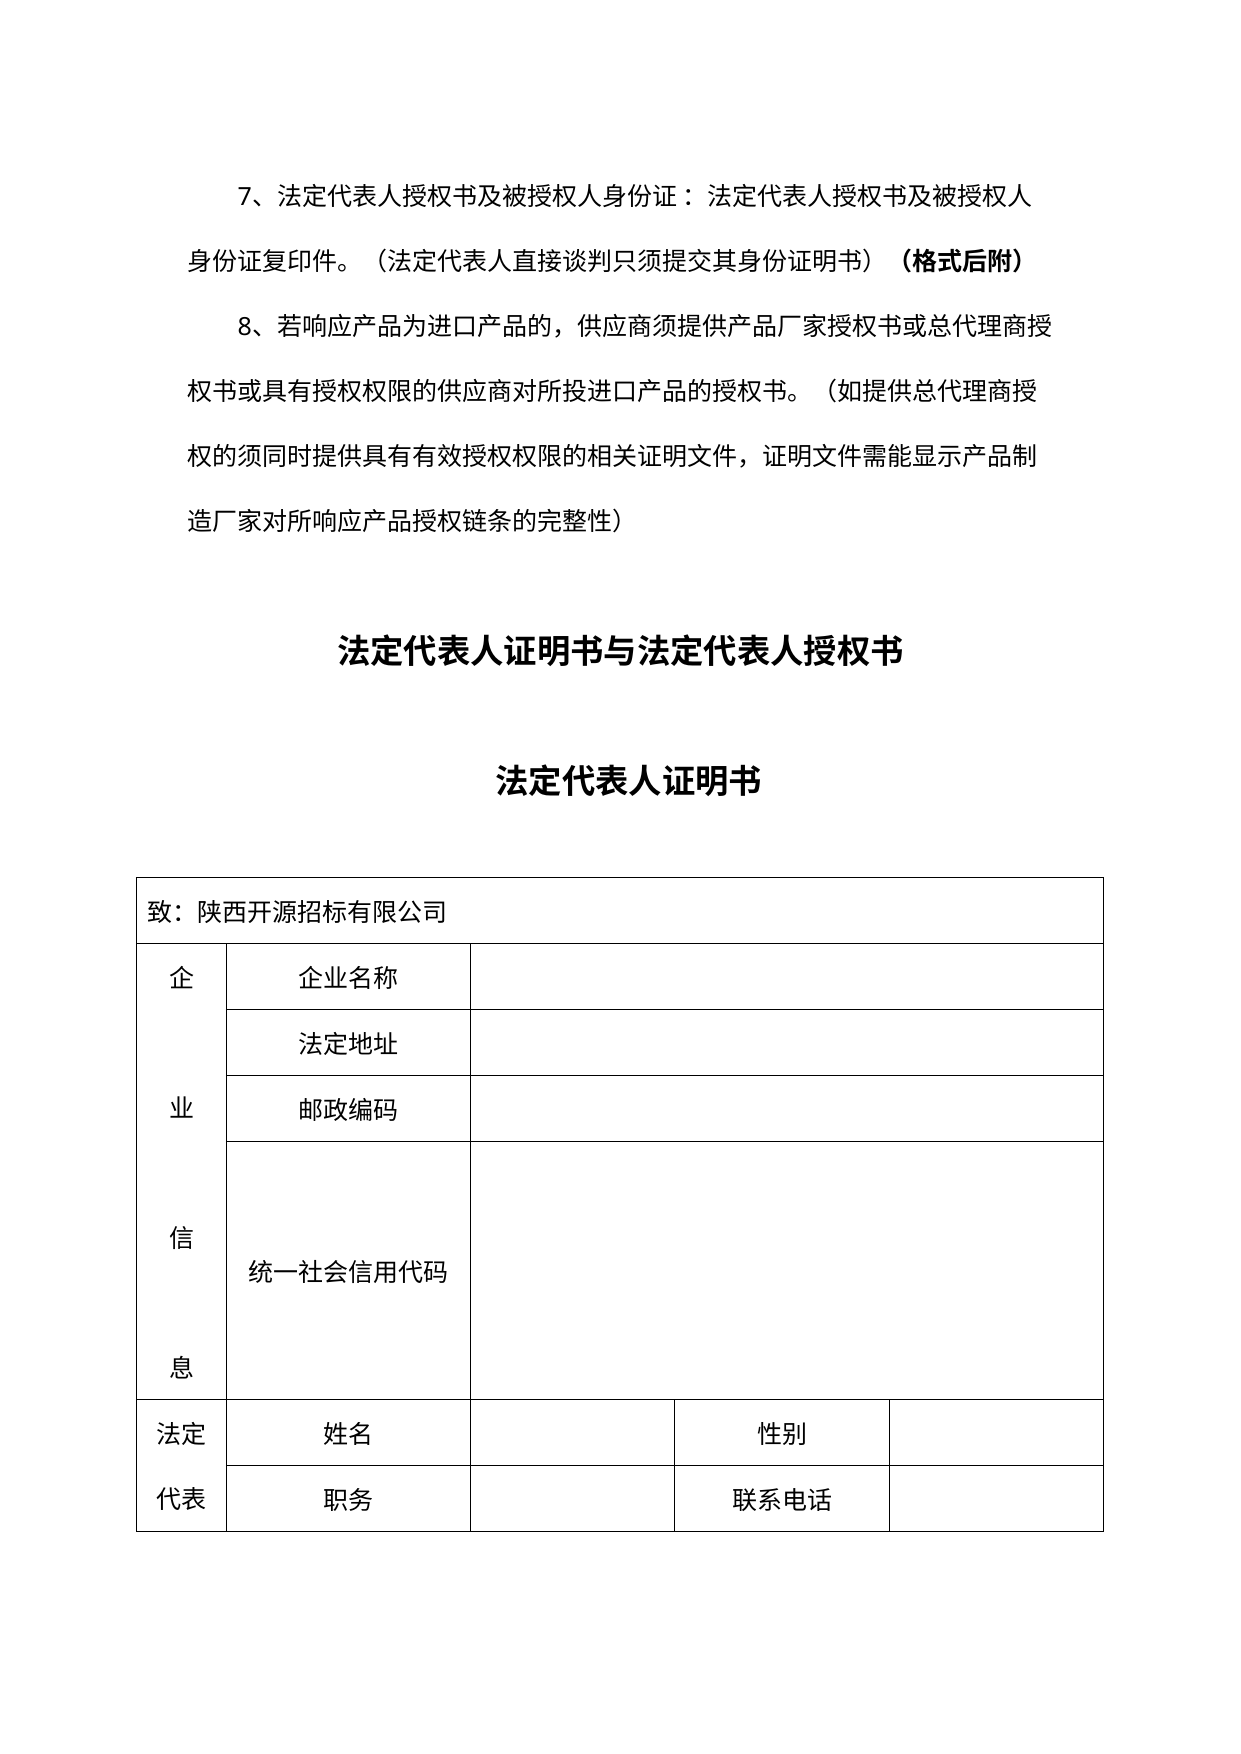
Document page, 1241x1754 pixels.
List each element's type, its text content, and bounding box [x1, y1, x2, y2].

text 法定代表人证明书与法定代表人授权书 [187, 617, 1053, 682]
table_cell [471, 1466, 674, 1531]
table_header 致：陕西开源招标有限公司 [137, 878, 1103, 943]
table_cell [471, 944, 1103, 1009]
table_cell 联系电话 [675, 1466, 889, 1531]
table_cell 姓名 [227, 1400, 470, 1465]
text 法定代表人证明书 [187, 747, 1053, 812]
table_cell 统一社会信用代码 [227, 1142, 470, 1399]
text 8、若响应产品为进口产品的，供应商须提供产品厂家授权书或总代理商授权书或具有授权权限的供应商对所投进口产品的授权书。（如提供总代理商授权的须同时提供具有有效授权权限的相关证明文件，证明文件需能显示产品制造厂家对所响应产品授权链条的完整性） [187, 292, 1053, 552]
table_cell [471, 1076, 1103, 1141]
table_cell 法定地址 [227, 1010, 470, 1075]
table_cell [471, 1400, 674, 1465]
table_cell 企 业 信 息 [137, 944, 226, 1399]
table_cell 职务 [227, 1466, 470, 1531]
table_cell 企业名称 [227, 944, 470, 1009]
table_cell [890, 1400, 1103, 1465]
table_cell 性别 [675, 1400, 889, 1465]
text 7、法定代表人授权书及被授权人身份证 ：法定代表人授权书及被授权人身份证复印件。（法定代表人直接谈判只须提交其身份证明书）（格式后附） [187, 162, 1053, 292]
table_cell [890, 1466, 1103, 1531]
table_cell [471, 1142, 1103, 1399]
table_cell 邮政编码 [227, 1076, 470, 1141]
table_cell [471, 1010, 1103, 1075]
table_cell 法定代表人 [137, 1400, 226, 1531]
